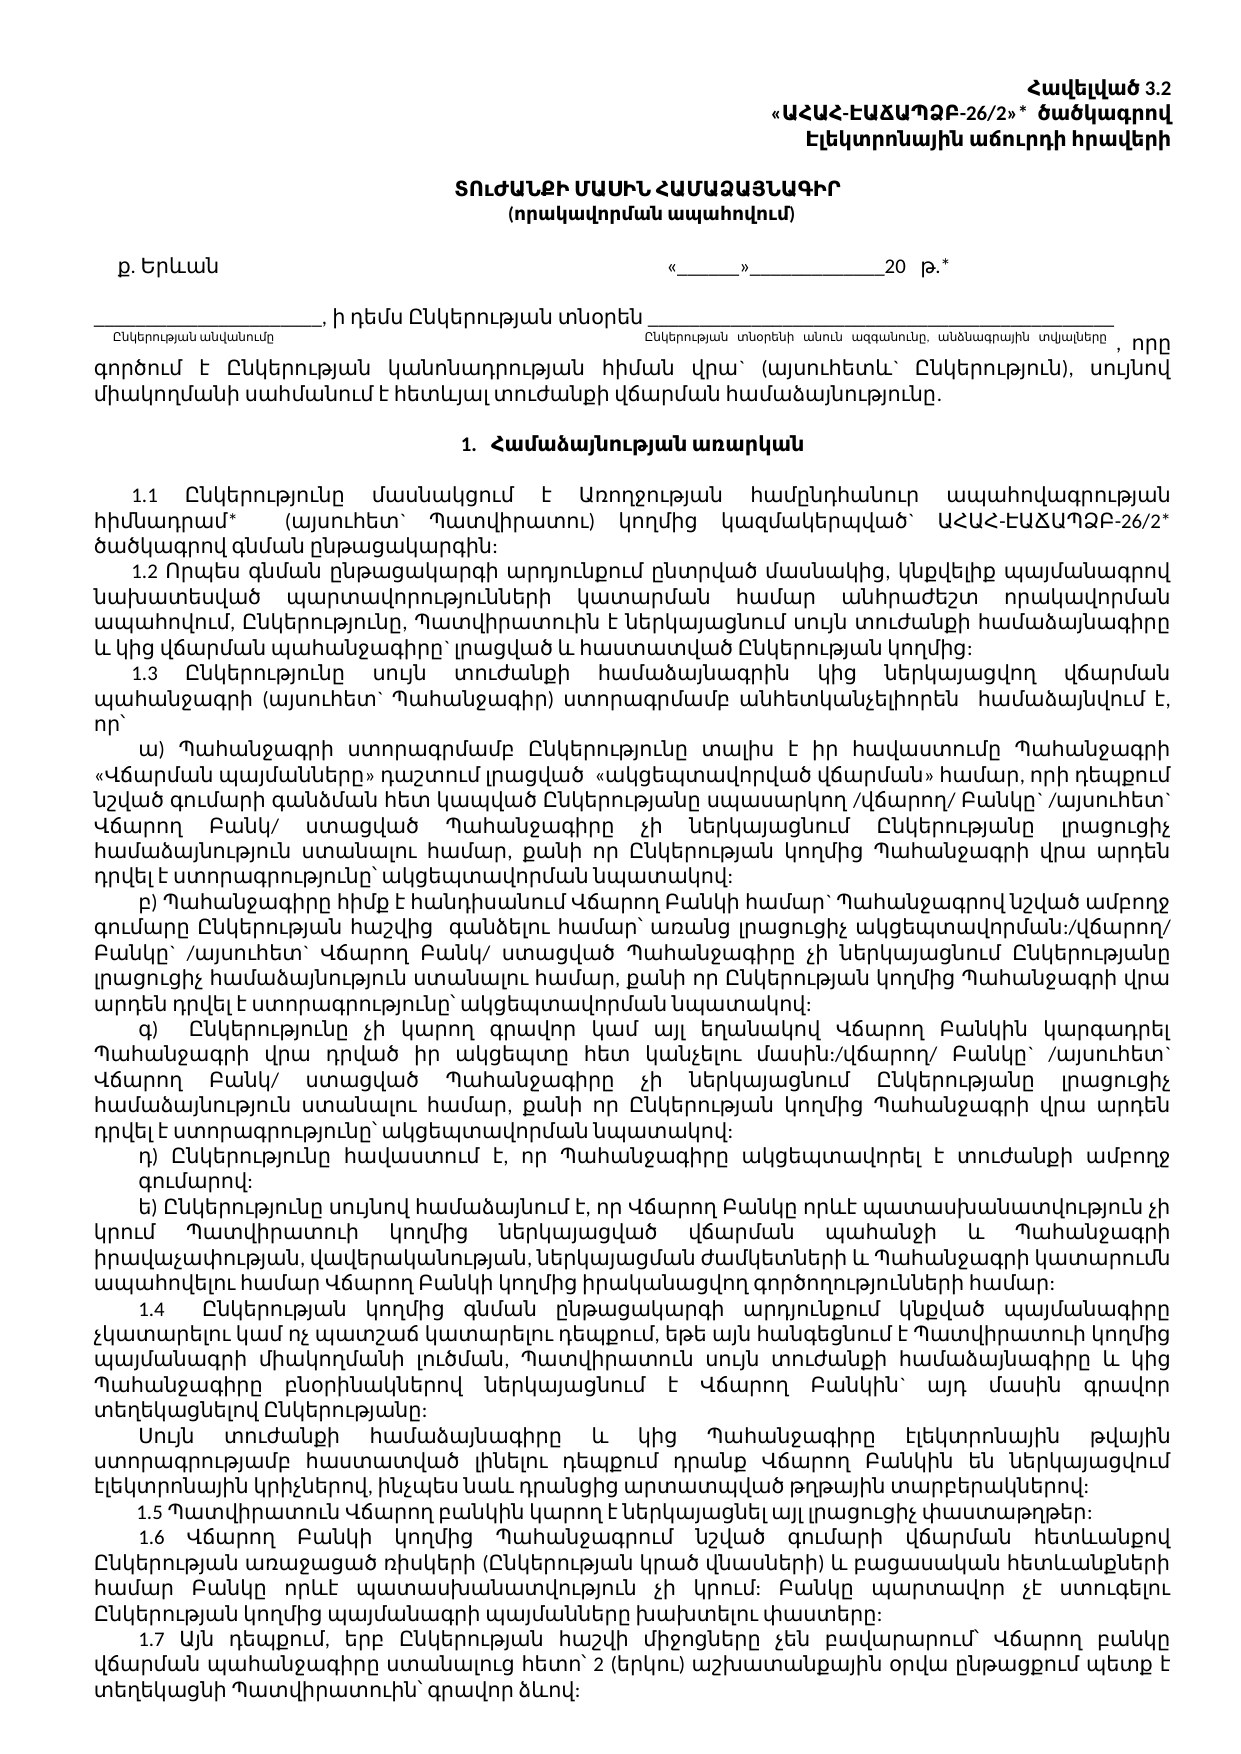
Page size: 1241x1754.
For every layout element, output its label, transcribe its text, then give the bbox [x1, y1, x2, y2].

text բ) Պահանջագիրը հիմք է հանդիսանում Վճարող Բանկի համար` Պահանջագրով նշված ամբողջ գումարը Ընկերության հաշվից գանձելու համար՝ առանց լրացուցիչ ակցեպտավորման:/վճարող/ Բանկը` /այսուհետ` Վճարող Բանկ/ ստացված Պահանջագիրը չի ներկայացնում Ընկերությանը լրացուցիչ համաձայնություն ստանալու համար, քանի որ Ընկերության կողմից Պահանջագրի վրա արդեն դրվել է ստորագրությունը՝ ակցեպտավորման նպատակով: [94, 889, 1171, 1016]
text 1.7 Այն դեպքում, երբ Ընկերության հաշվի միջոցները չեն բավարարում՝ Վճարող բանկը վճարման պահանջագիրը ստանալուց հետո՝ 2 (երկու) աշխատանքային օրվա ընթացքում պետք է տեղեկացնի Պատվիրատուին՝ գրավոր ձևով: [94, 1626, 1171, 1702]
text 1.1 Ընկերությունը մասնակցում է Առողջության համընդհանուր ապահովագրության հիմնադրամ* (այսուհետ` Պատվիրատու) կողմից կազմակերպված` ԱՀԱՀ-ԷԱՃԱՊՁԲ-26/2* ծածկագրով գնման ընթացակարգին: [94, 482, 1171, 559]
text գ) Ընկերությունը չի կարող գրավոր կամ այլ եղանակով Վճարող Բանկին կարգադրել Պահանջագրի վրա դրված իր ակցեպտը հետ կանչելու մասին:/վճարող/ Բանկը` /այսուհետ` Վճարող Բանկ/ ստացված Պահանջագիրը չի ներկայացնում Ընկերությանը լրացուցիչ համաձայնություն ստանալու համար, քանի որ Ընկերության կողմից Պահանջագրի վրա արդեն դրվել է ստորագրությունը՝ ակցեպտավորման նպատակով: [94, 1016, 1171, 1143]
text 1.6 Վճարող Բանկի կողմից Պահանջագրում նշված գումարի վճարման հետևանքով Ընկերության առաջացած ռիսկերի (Ընկերության կրած վնասների) և բացասական հետևանքների համար Բանկը որևէ պատասխանատվություն չի կրում: Բանկը պարտավոր չէ ստուգելու Ընկերության կողմից պայմանագրի պայմանները խախտելու փաստերը: [94, 1524, 1171, 1626]
text 1.5 Պատվիրատուն Վճարող բանկին կարող է ներկայացնել այլ լրացուցիչ փաստաթղթեր: [94, 1499, 1171, 1524]
text դ) Ընկերությունը հավաստում է, որ Պահանջագիրը ակցեպտավորել է տուժանքի ամբողջ գումարով: [138, 1143, 1171, 1194]
text ______________________, ի դեմս Ընկերության տնօրեն _____________________________________________ [94, 304, 1171, 330]
text Էլեկտրոնային աճուրդի հրավերի [94, 126, 1171, 151]
text ք. Երևան «______»_____________20 թ.* [94, 254, 1171, 279]
text 1. Համաձայնության առարկան [94, 432, 1171, 457]
text 1.4 Ընկերության կողմից գնման ընթացակարգի արդյունքում կնքված պայմանագիրը չկատարելու կամ ոչ պատշաճ կատարելու դեպքում, եթե այն հանգեցնում է Պատվիրատուի կողմից պայմանագրի միակողմանի լուծման, Պատվիրատուն սույն տուժանքի համաձայնագիրը և կից Պահանջագիրը բնօրինակներով ներկայացնում է Վճարող Բանկին` այդ մասին գրավոր տեղեկացնելով Ընկերությանը: [94, 1296, 1171, 1423]
text ՏՈւԺԱՆՔԻ ՄԱՍԻՆ ՀԱՄԱՁԱՅՆԱԳԻՐ [94, 177, 1171, 202]
text 1.2 Որպես գնման ընթացակարգի արդյունքում ընտրված մասնակից, կնքվելիք պայմանագրով նախատեսված պարտավորությունների կատարման համար անհրաժեշտ որակավորման ապահովում, Ընկերությունը, Պատվիրատուին է ներկայացնում սույն տուժանքի համաձայնագիրը և կից վճարման պահանջագիրը` լրացված և հաստատված Ընկերության կողմից: [94, 559, 1171, 660]
text (որակավորման ապահովում) [94, 202, 1171, 225]
text Հավելված 3.2 [94, 75, 1171, 100]
text 1.3 Ընկերությունը սույն տուժանքի համաձայնագրին կից ներկայացվող վճարման պահանջագրի (այսուհետ` Պահանջագիր) ստորագրմամբ անհետկանչելիորեն համաձայնվում է, որ՝ [94, 660, 1171, 737]
text Սույն տուժանքի համաձայնագիրը և կից Պահանջագիրը էլեկտրոնային թվային ստորագրությամբ հաստատված լինելու դեպքում դրանք Վճարող Բանկին են ներկայացվում էլեկտրոնային կրիչներով, ինչպես նաև դրանցից արտատպված թղթային տարբերակներով: [94, 1423, 1171, 1499]
text Ընկերության անվանումը Ընկերության տնօրենի անուն ազգանունը, անձնագրային տվյալները , որը գործում է Ընկերության կանոնադրության հիման վրա` (այսուհետև` Ընկերություն), սույնով միակողմանի սահմանում է հետևյալ տուժանքի վճարման համաձայնությունը. [94, 330, 1171, 406]
text «ԱՀԱՀ-ԷԱՃԱՊՁԲ-26/2»* ծածկագրով [94, 100, 1171, 126]
text ե) Ընկերությունը սույնով համաձայնում է, որ Վճարող Բանկը որևէ պատասխանատվություն չի կրում Պատվիրատուի կողմից ներկայացված վճարման պահանջի և Պահանջագրի իրավաչափության, վավերականության, ներկայացման ժամկետների և Պահանջագրի կատարումն ապահովելու համար Վճարող Բանկի կողմից իրականացվող գործողությունների համար: [94, 1194, 1171, 1296]
text ա) Պահանջագրի ստորագրմամբ Ընկերությունը տալիս է իր հավաստումը Պահանջագրի «Վճարման պայմանները» դաշտում լրացված «ակցեպտավորված վճարման» համար, որի դեպքում նշված գումարի գանձման հետ կապված Ընկերությանը սպասարկող /վճարող/ Բանկը` /այսուհետ` Վճարող Բանկ/ ստացված Պահանջագիրը չի ներկայացնում Ընկերությանը լրացուցիչ համաձայնություն ստանալու համար, քանի որ Ընկերության կողմից Պահանջագրի վրա արդեն դրվել է ստորագրությունը՝ ակցեպտավորման նպատակով: [94, 737, 1171, 889]
